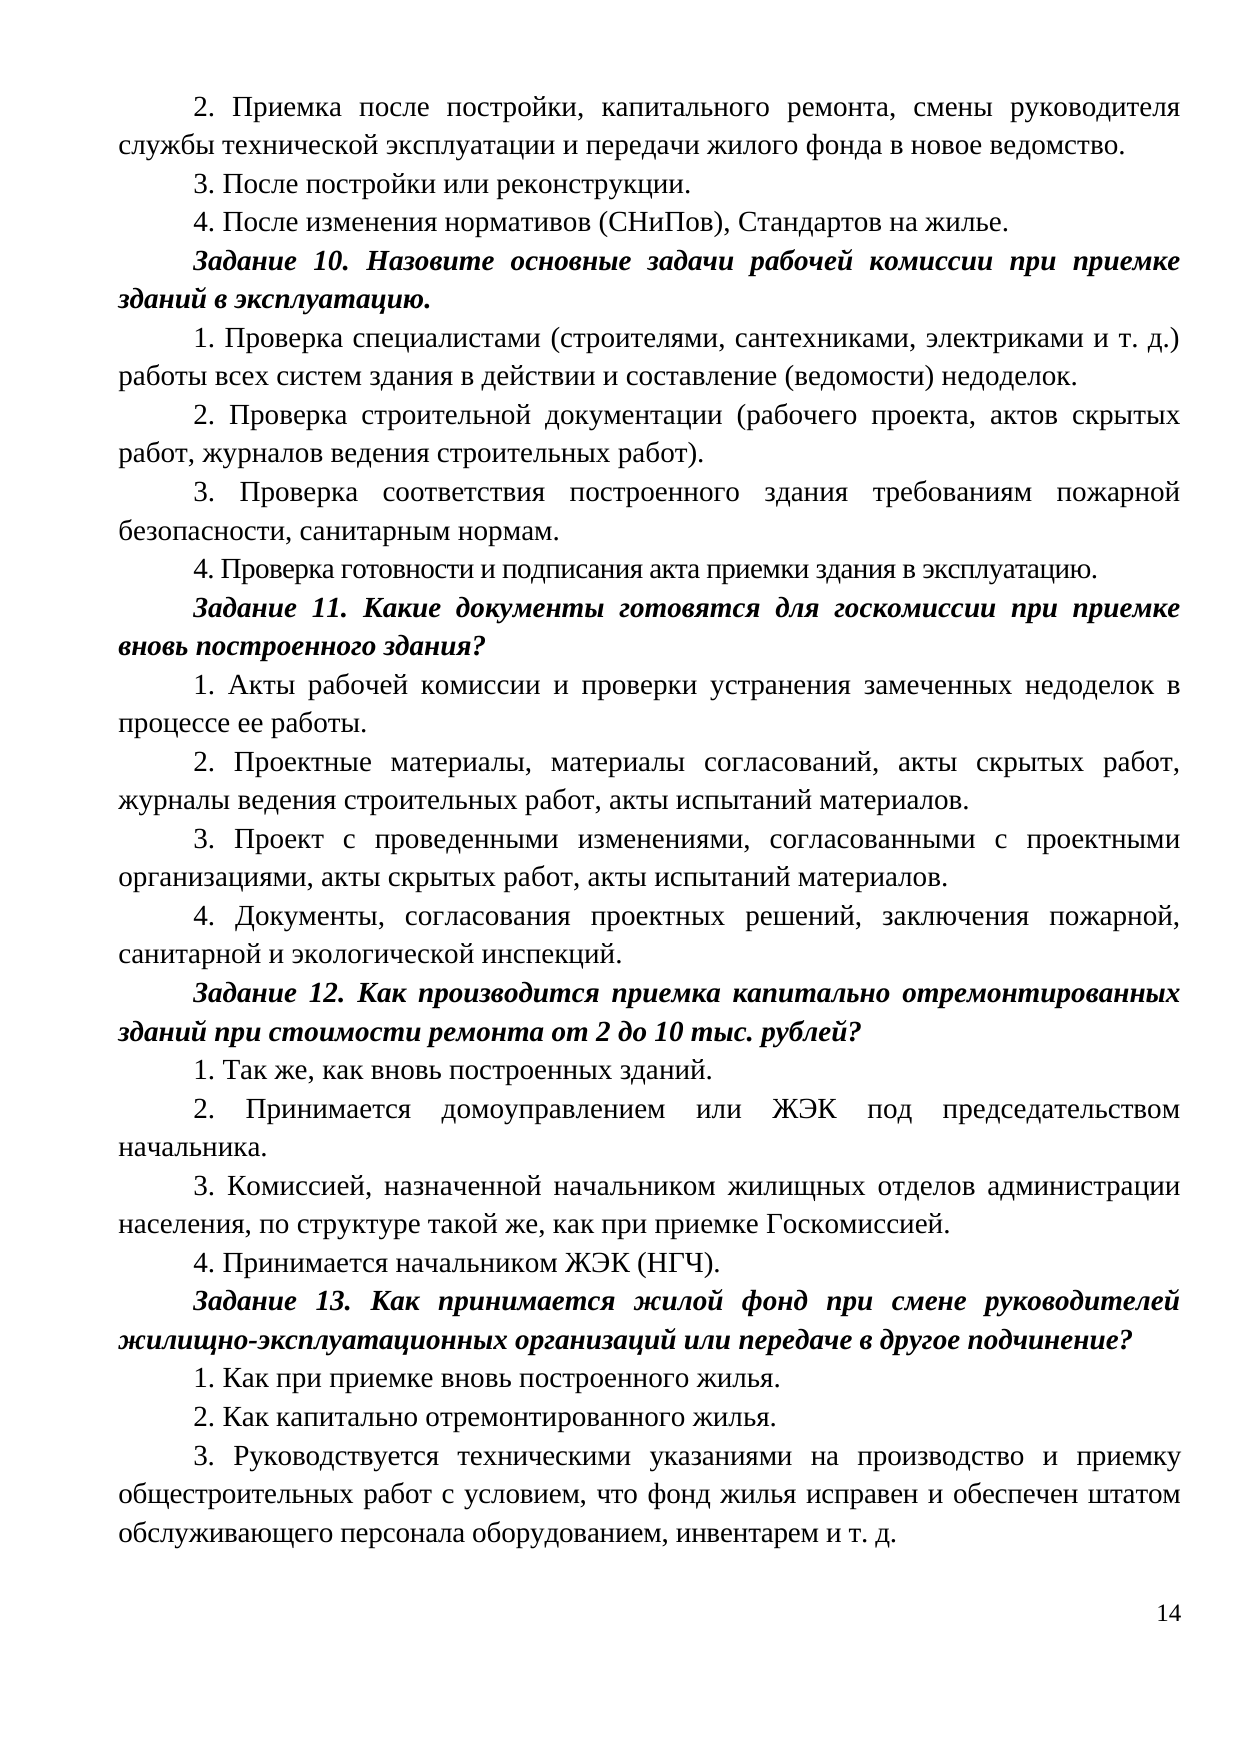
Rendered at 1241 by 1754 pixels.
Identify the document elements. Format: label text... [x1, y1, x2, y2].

text 2. Проверка строительной документации (рабочего проекта, актов скрытых работ, журналов ведения строительных работ). [118, 397, 1181, 469]
text 4. Документы, согласования проектных решений, заключения пожарной, санитарной и экологической инспекций. [118, 898, 1181, 970]
text 3. После постройки или реконструкции. [118, 166, 1181, 199]
text 1. Акты рабочей комиссии и проверки устранения замеченных недоделок в процессе ее работы. [118, 667, 1181, 739]
text 3. Комиссией, назначенной начальником жилищных отделов администрации населения, по структуре такой же, как при приемке Госкомиссией. [118, 1168, 1181, 1240]
text 2. Приемка после постройки, капитального ремонта, смены руководителя службы технической эксплуатации и передачи жилого фонда в новое ведомство. [118, 89, 1181, 161]
text 4. Принимается начальником ЖЭК (НГЧ). [118, 1245, 1181, 1278]
text 3. Проект с проведенными изменениями, согласованными с проектными организациями, акты скрытых работ, акты испытаний материалов. [118, 821, 1181, 893]
text 1. Так же, как вновь построенных зданий. [118, 1052, 1181, 1086]
text 3. Руководствуется техническими указаниями на производство и приемку общестроительных работ с условием, что фонд жилья исправен и обеспечен штатом обслуживающего персонала оборудованием, инвентарем и т. д. [118, 1438, 1181, 1548]
text 1. Проверка специалистами (строителями, сантехниками, электриками и т. д.) работы всех систем здания в действии и составление (ведомости) недоделок. [118, 320, 1181, 392]
text 2. Принимается домоуправлением или ЖЭК под председательством начальника. [118, 1091, 1181, 1163]
text Задание 11. Какие документы готовятся для госкомиссии при приемке вновь построенного здания? [118, 590, 1181, 662]
text 4. После изменения нормативов (СНиПов), Стандартов на жилье. [118, 204, 1181, 238]
text Задание 12. Как производится приемка капитально отремонтированных зданий при стоимости ремонта от 2 до 10 тыс. рублей? [118, 975, 1181, 1047]
text 2. Как капитально отремонтированного жилья. [118, 1399, 1181, 1433]
text Задание 13. Как принимается жилой фонд при смене руководителей жилищно-эксплуатационных организаций или передаче в другое подчинение? [118, 1283, 1181, 1356]
text 1. Как при приемке вновь построенного жилья. [118, 1361, 1181, 1394]
text 4. Проверка готовности и подписания акта приемки здания в эксплуатацию. [118, 551, 1181, 585]
text Задание 10. Назовите основные задачи рабочей комиссии при приемке зданий в эксплуатацию. [118, 243, 1181, 315]
text 2. Проектные материалы, материалы согласований, акты скрытых работ, журналы ведения строительных работ, акты испытаний материалов. [118, 744, 1181, 816]
text 3. Проверка соответствия построенного здания требованиям пожарной безопасности, санитарным нормам. [118, 474, 1181, 546]
